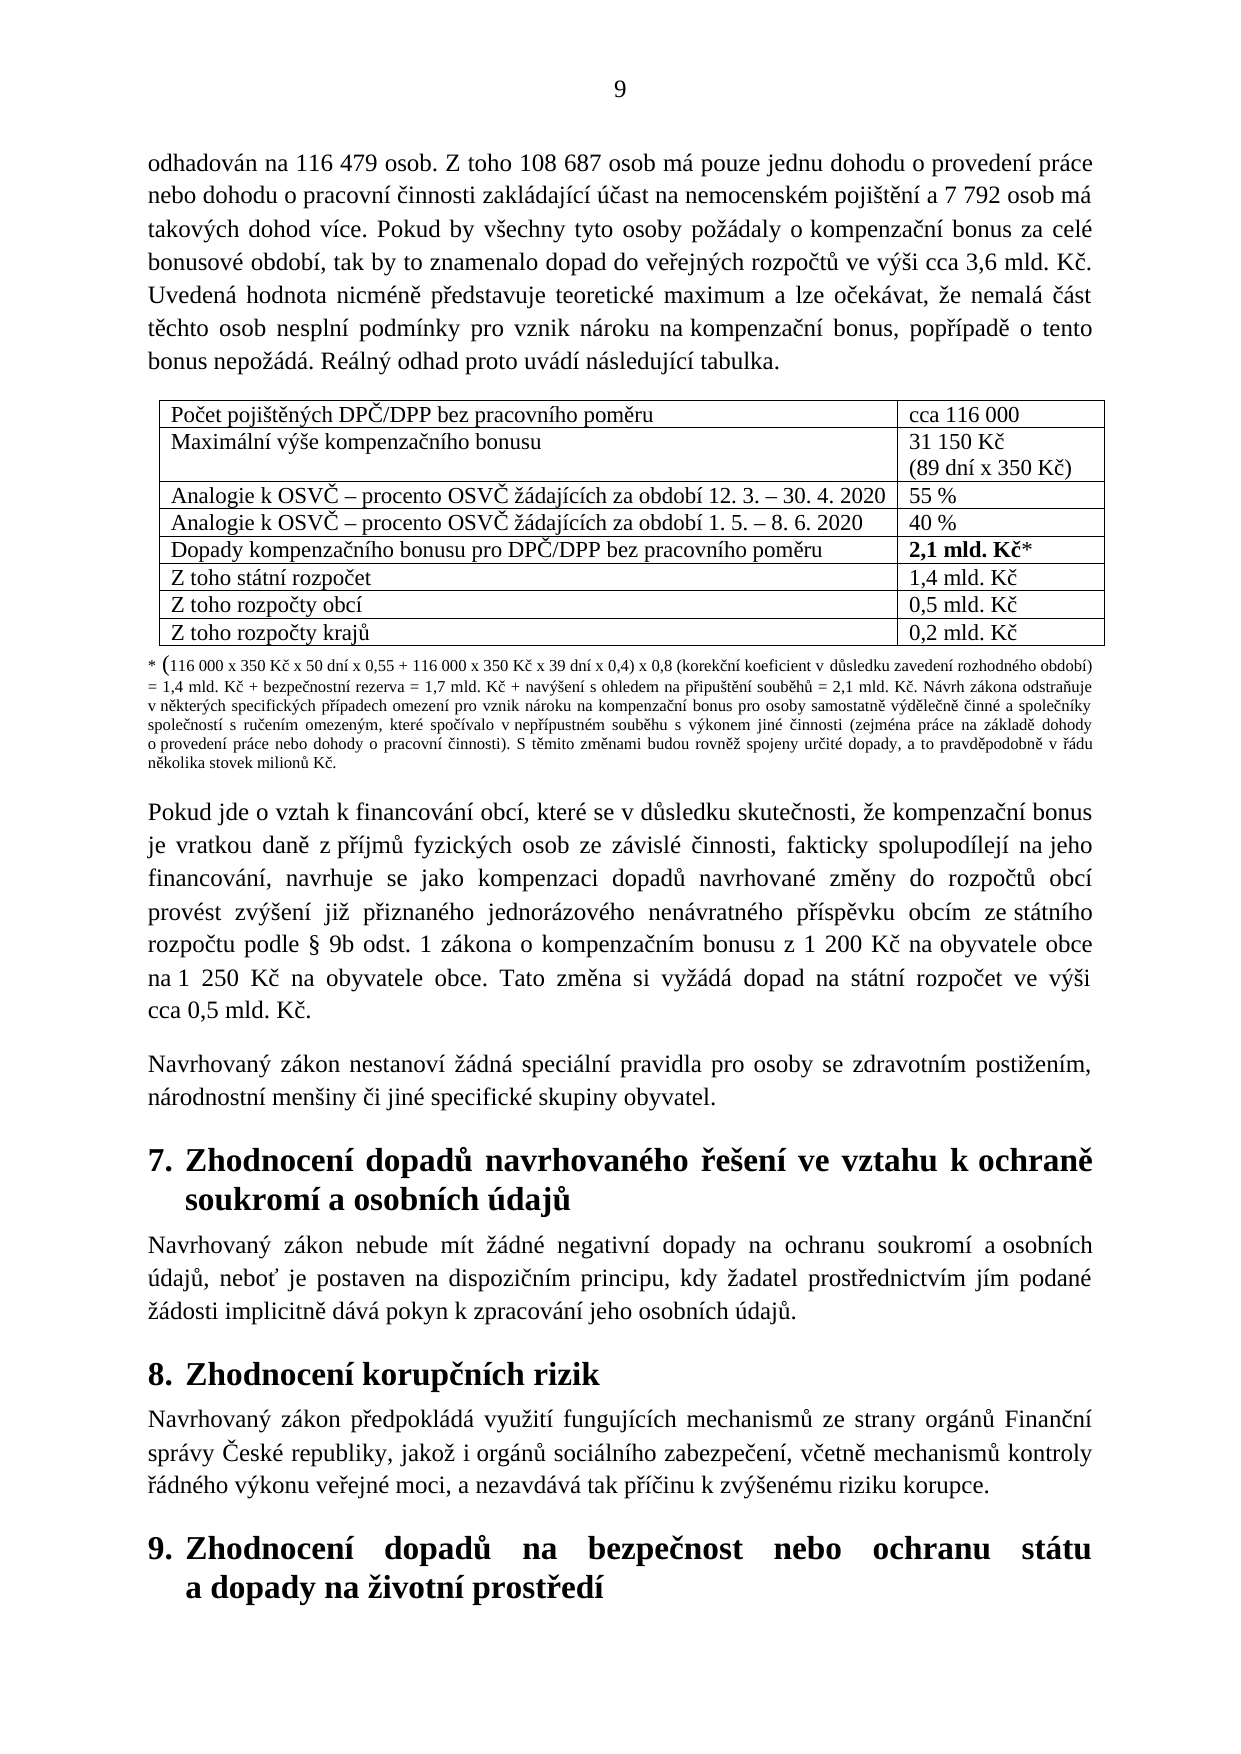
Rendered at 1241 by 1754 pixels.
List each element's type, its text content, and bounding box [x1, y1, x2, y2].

table_cell 55 % [898, 482, 1104, 508]
table_cell 1,4 mld. Kč [898, 564, 1104, 590]
table_header Počet pojištěných DPČ/DPP bez pracovního poměru [160, 401, 897, 427]
table_cell 0,2 mld. Kč [898, 619, 1104, 645]
table_cell Dopady kompenzačního bonusu pro DPČ/DPP bez pracovního poměru [160, 537, 897, 563]
table_header cca 116 000 [898, 401, 1104, 427]
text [148, 148, 1093, 374]
list Zhodnocení korupčních rizik [148, 1354, 1093, 1392]
text Navrhovaný zákon nebude mít žádné negativní dopady na ochranu soukromí a osobních údajů, neboť je postaven na dispozičním principu, kdy žadatel prostřednictvím jím podané žádosti implicitně dává pokyn k zpracování jeho osobních údajů. [148, 1230, 1093, 1324]
table_cell 31 150 Kč (89 dní x 350 Kč) [898, 428, 1104, 481]
table_cell 2,1 mld. Kč* [898, 537, 1104, 563]
list Zhodnocení dopadů navrhovaného řešení ve vztahu k ochraně soukromí a osobních údajů [148, 1141, 1093, 1217]
table_cell Analogie k OSVČ – procento OSVČ žádajících za období 12. 3. – 30. 4. 2020 [160, 482, 897, 508]
text Navrhovaný zákon nestanoví žádná speciální pravidla pro osoby se zdravotním postižením, národnostní menšiny či jiné specifické skupiny obyvatel. [148, 1049, 1093, 1111]
text Pokud jde o vztah k financování obcí, které se v důsledku skutečnosti, že kompenzační bonus je vratkou daně z příjmů fyzických osob ze závislé činnosti, fakticky spolupodílejí na jeho financování, navrhuje se jako kompenzaci dopadů navrhované změny do rozpočtů obcí provést zvýšení již přiznaného jednorázového nenávratného příspěvku obcím ze státního rozpočtu podle § 9b odst. 1 zákona o kompenzačním bonusu z 1 200 Kč na obyvatele obce na 1 250 Kč na obyvatele obce. Tato změna si vyžádá dopad na státní rozpočet ve výši cca 0,5 mld. Kč. [148, 797, 1093, 1024]
table_cell Z toho státní rozpočet [160, 564, 897, 590]
text * (116 000 x 350 Kč x 50 dní x 0,55 + 116 000 x 350 Kč x 39 dní x 0,4) x 0,8 (korekční koeficient v důsledku zavedení rozhodného období) = 1,4 mld. Kč + bezpečnostní rezerva = 1,7 mld. Kč + navýšení s ohledem na připuštění souběhů = 2,1 mld. Kč. Návrh zákona odstraňuje v některých specifických případech omezení pro vznik nároku na kompenzační bonus pro osoby samostatně výdělečně činné a společníky společností s ručením omezeným, které spočívalo v nepřípustném souběhu s výkonem jiné činnosti (zejména práce na základě dohody o provedení práce nebo dohody o pracovní činnosti). S těmito změnami budou rovněž spojeny určité dopady, a to pravděpodobně v řádu několika stovek milionů Kč. [148, 650, 1093, 772]
table_cell Z toho rozpočty krajů [160, 619, 897, 645]
table_cell Analogie k OSVČ – procento OSVČ žádajících za období 1. 5. – 8. 6. 2020 [160, 509, 897, 536]
table_cell 0,5 mld. Kč [898, 591, 1104, 618]
table_cell 40 % [898, 509, 1104, 536]
text Navrhovaný zákon předpokládá využití fungujících mechanismů ze strany orgánů Finanční správy České republiky, jakož i orgánů sociálního zabezpečení, včetně mechanismů kontroly řádného výkonu veřejné moci, a nezavdává tak příčinu k zvýšenému riziku korupce. [148, 1404, 1093, 1499]
table_cell Maximální výše kompenzačního bonusu [160, 428, 897, 481]
list Zhodnocení dopadů na bezpečnost nebo ochranu státu a dopady na životní prostředí [148, 1529, 1093, 1605]
table_cell Z toho rozpočty obcí [160, 591, 897, 618]
